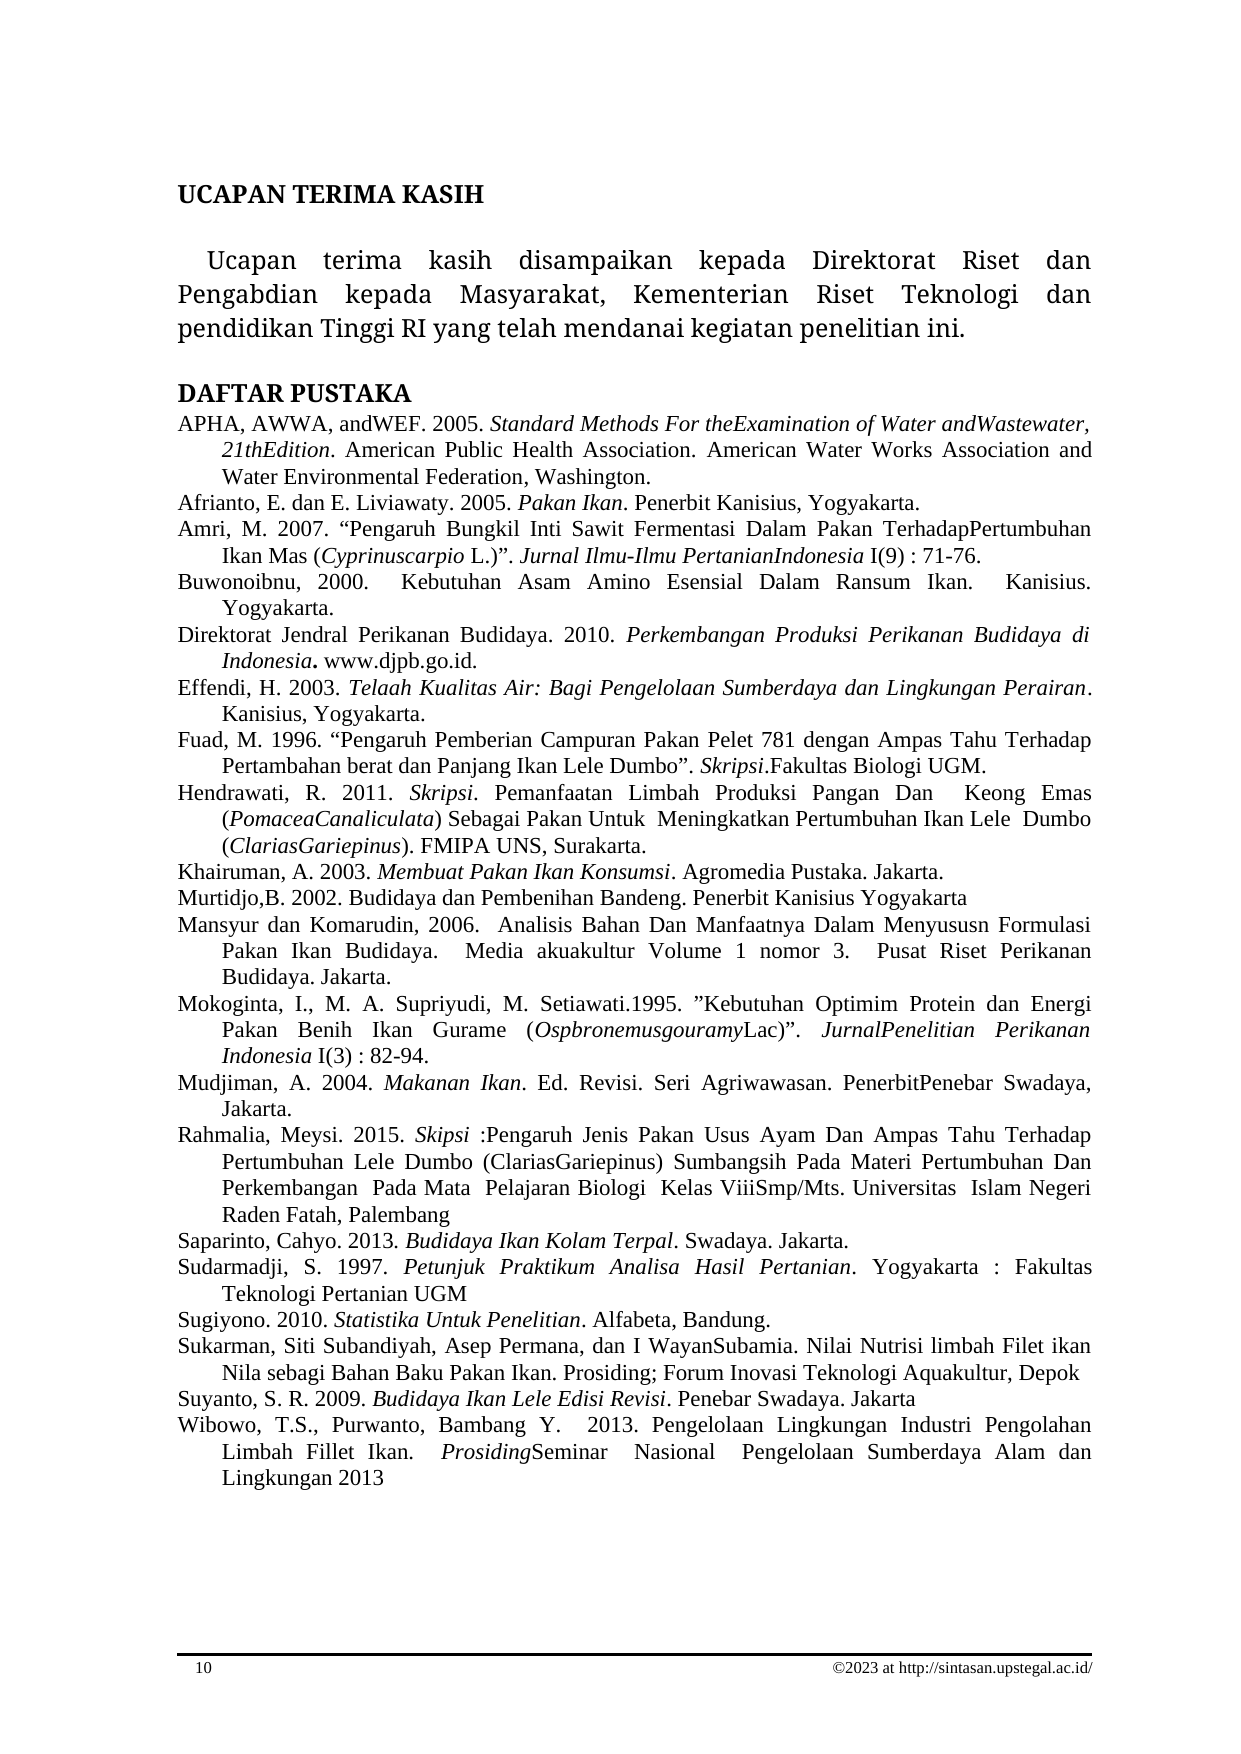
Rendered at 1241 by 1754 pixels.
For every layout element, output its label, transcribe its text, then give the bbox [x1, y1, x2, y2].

text APHA, AWWA, andWEF. 2005. Standard Methods For theExamination of Water andWastewater, 21thEdition. American Public Health Association. American Water Works Association and Water Environmental Federation, Washington. [177, 410, 1092, 489]
text Wibowo, T.S., Purwanto, Bambang Y. 2013. Pengelolaan Lingkungan Industri Pengolahan Limbah Fillet Ikan. ProsidingSeminar Nasional Pengelolaan Sumberdaya Alam dan Lingkungan 2013 [177, 1411, 1092, 1491]
text Sugiyono. 2010. Statistika Untuk Penelitian. Alfabeta, Bandung. [177, 1306, 1092, 1332]
text Buwonoibnu, 2000. Kebutuhan Asam Amino Esensial Dalam Ransum Ikan. Kanisius. Yogyakarta. [177, 568, 1092, 621]
subtitle UCAPAN TERIMA KASIH [177, 177, 1092, 211]
text Effendi, H. 2003. Telaah Kualitas Air: Bagi Pengelolaan Sumberdaya dan Lingkungan Perairan. Kanisius, Yogyakarta. [177, 673, 1092, 726]
text Suyanto, S. R. 2009. Budidaya Ikan Lele Edisi Revisi. Penebar Swadaya. Jakarta [177, 1385, 1092, 1411]
text Khairuman, A. 2003. Membuat Pakan Ikan Konsumsi. Agromedia Pustaka. Jakarta. [177, 858, 1092, 884]
text Murtidjo,B. 2002. Budidaya dan Pembenihan Bandeng. Penerbit Kanisius Yogyakarta [177, 884, 1092, 911]
text Fuad, M. 1996. “Pengaruh Pemberian Campuran Pakan Pelet 781 dengan Ampas Tahu Terhadap Pertambahan berat dan Panjang Ikan Lele Dumbo”. Skripsi.Fakultas Biologi UGM. [177, 726, 1092, 779]
text Rahmalia, Meysi. 2015. Skipsi :Pengaruh Jenis Pakan Usus Ayam Dan Ampas Tahu Terhadap Pertumbuhan Lele Dumbo (ClariasGariepinus) Sumbangsih Pada Materi Pertumbuhan Dan Perkembangan Pada Mata Pelajaran Biologi Kelas ViiiSmp/Mts. Universitas Islam Negeri Raden Fatah, Palembang [177, 1122, 1092, 1227]
text Sukarman, Siti Subandiyah, Asep Permana, dan I WayanSubamia. Nilai Nutrisi limbah Filet ikan Nila sebagi Bahan Baku Pakan Ikan. Prosiding; Forum Inovasi Teknologi Aquakultur, Depok [177, 1332, 1092, 1385]
text Mansyur dan Komarudin, 2006. Analisis Bahan Dan Manfaatnya Dalam Menyususn Formulasi Pakan Ikan Budidaya. Media akuakultur Volume 1 nomor 3. Pusat Riset Perikanan Budidaya. Jakarta. [177, 911, 1092, 990]
text Mokoginta, I., M. A. Supriyudi, M. Setiawati.1995. ”Kebutuhan Optimim Protein dan Energi Pakan Benih Ikan Gurame (OspbronemusgouramyLac)”. JurnalPenelitian Perikanan Indonesia I(3) : 82-94. [177, 990, 1092, 1069]
subtitle DAFTAR PUSTAKA [177, 376, 1092, 410]
text Mudjiman, A. 2004. Makanan Ikan. Ed. Revisi. Seri Agriwawasan. PenerbitPenebar Swadaya, Jakarta. [177, 1069, 1092, 1122]
text Sudarmadji, S. 1997. Petunjuk Praktikum Analisa Hasil Pertanian. Yogyakarta : Fakultas Teknologi Pertanian UGM [177, 1253, 1092, 1306]
text Saparinto, Cahyo. 2013. Budidaya Ikan Kolam Terpal. Swadaya. Jakarta. [177, 1227, 1092, 1253]
text Amri, M. 2007. “Pengaruh Bungkil Inti Sawit Fermentasi Dalam Pakan TerhadapPertumbuhan Ikan Mas (Cyprinuscarpio L.)”. Jurnal Ilmu-Ilmu PertanianIndonesia I(9) : 71-76. [177, 515, 1092, 568]
text Afrianto, E. dan E. Liviawaty. 2005. Pakan Ikan. Penerbit Kanisius, Yogyakarta. [177, 489, 1092, 515]
text Hendrawati, R. 2011. Skripsi. Pemanfaatan Limbah Produksi Pangan Dan Keong Emas (PomaceaCanaliculata) Sebagai Pakan Untuk Meningkatkan Pertumbuhan Ikan Lele Dumbo (ClariasGariepinus). FMIPA UNS, Surakarta. [177, 779, 1092, 858]
text Direktorat Jendral Perikanan Budidaya. 2010. Perkembangan Produksi Perikanan Budidaya di Indonesia. www.djpb.go.id. [177, 621, 1092, 673]
text Ucapan terima kasih disampaikan kepada Direktorat Riset dan Pengabdian kepada Masyarakat, Kementerian Riset Teknologi dan pendidikan Tinggi RI yang telah mendanai kegiatan penelitian ini. [177, 242, 1092, 345]
